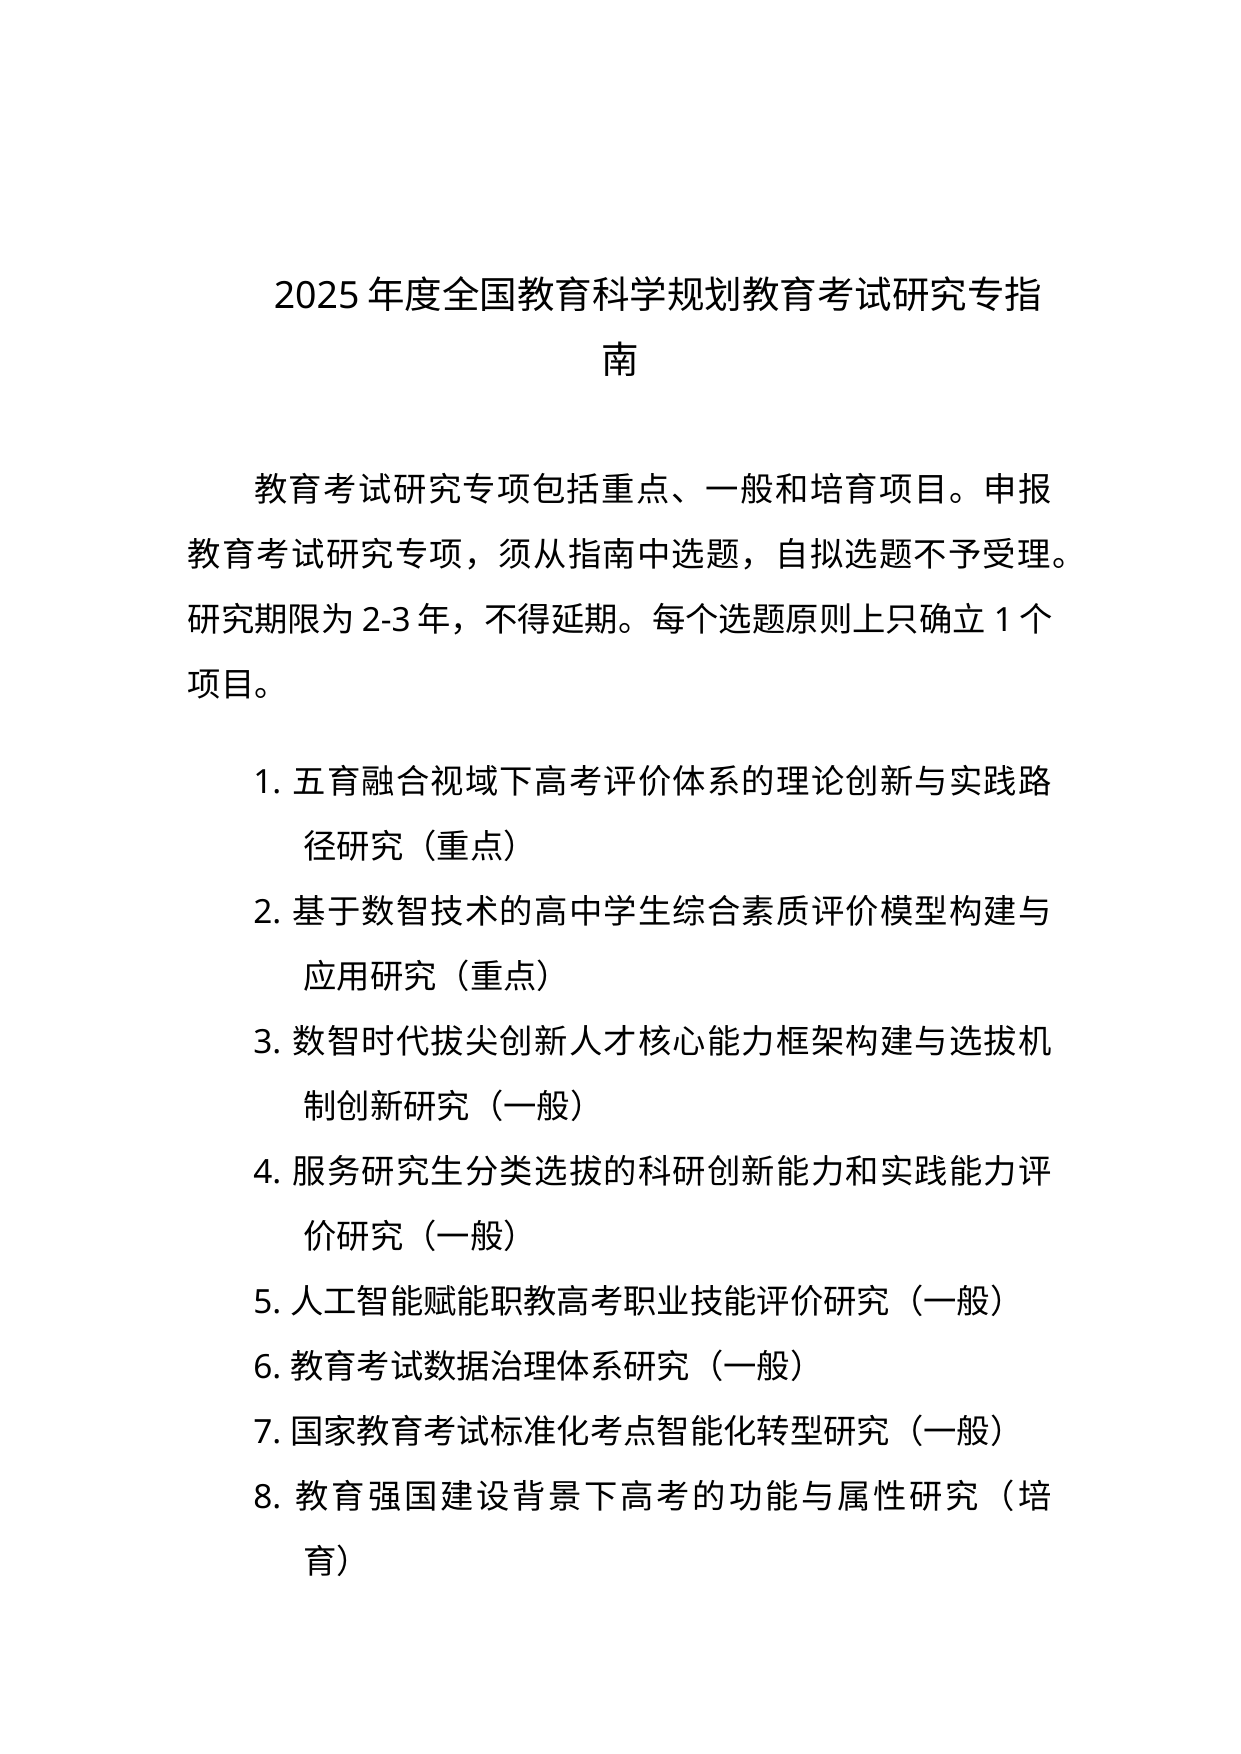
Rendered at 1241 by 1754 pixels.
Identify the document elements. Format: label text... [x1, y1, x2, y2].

text 3. 数智时代拔尖创新人才核心能力框架构建与选拔机制创新研究（一般） [253, 1007, 1053, 1137]
text 教育考试研究专项包括重点、一般和培育项目。申报教育考试研究专项，须从指南中选题，自拟选题不予受理。研究期限为2-3年，不得延期。每个选题原则上只确立1个项目。 [187, 454, 1053, 714]
text 7. 国家教育考试标准化考点智能化转型研究（一般） [253, 1397, 1053, 1462]
text 5. 人工智能赋能职教高考职业技能评价研究（一般） [253, 1267, 1053, 1332]
text 2025年度全国教育科学规划教育考试研究专指南 [187, 259, 1053, 389]
text 4. 服务研究生分类选拔的科研创新能力和实践能力评价研究（一般） [253, 1137, 1053, 1267]
text 2. 基于数智技术的高中学生综合素质评价模型构建与应用研究（重点） [253, 877, 1053, 1007]
text 8. 教育强国建设背景下高考的功能与属性研究（培育） [253, 1462, 1053, 1592]
text 6. 教育考试数据治理体系研究（一般） [253, 1332, 1053, 1397]
text 1. 五育融合视域下高考评价体系的理论创新与实践路径研究（重点） [253, 747, 1053, 877]
